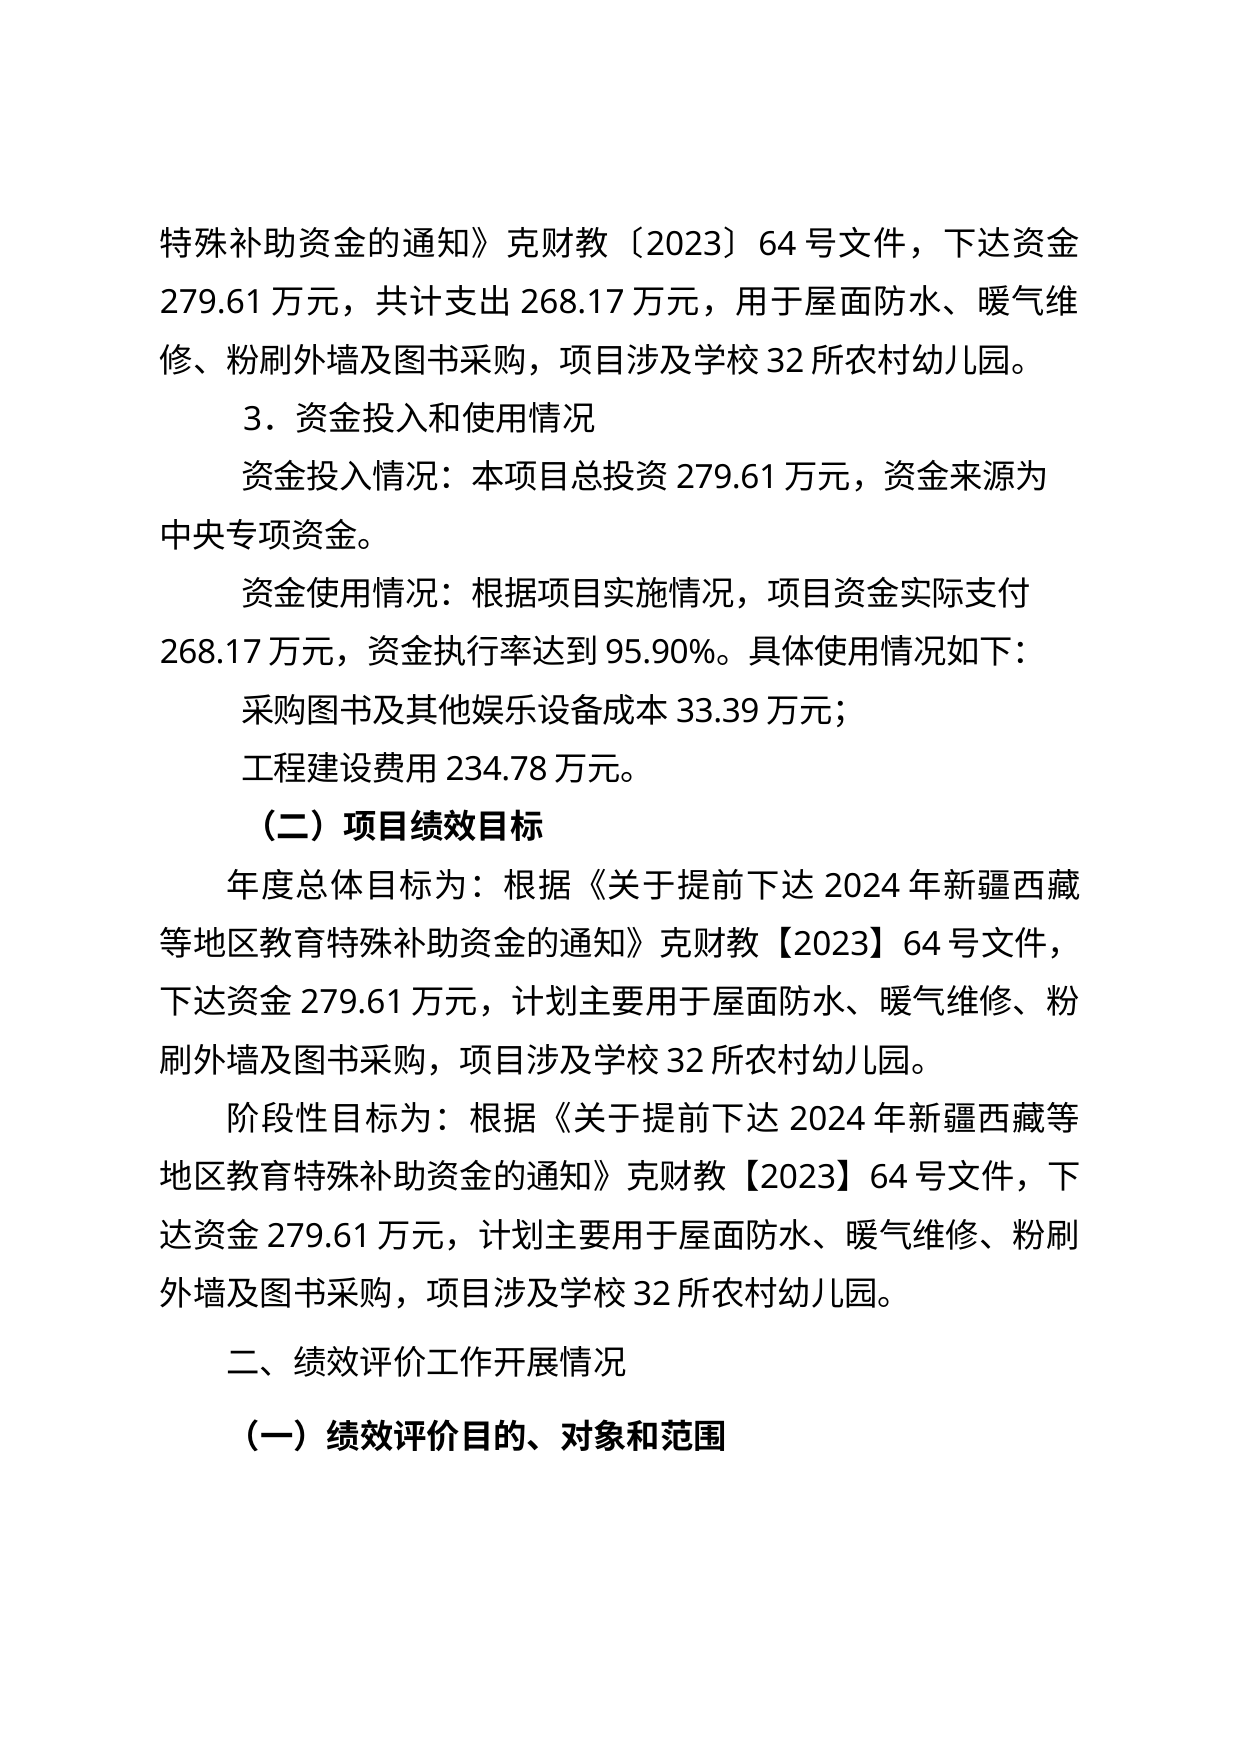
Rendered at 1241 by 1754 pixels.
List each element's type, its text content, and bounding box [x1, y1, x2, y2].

text 年度总体目标为：根据《关于提前下达2024年新疆西藏等地区教育特殊补助资金的通知》克财教【2023】64号文件，下达资金279.61万元，计划主要用于屋面防水、暖气维修、粉刷外墙及图书采购，项目涉及学校32所农村幼儿园。 [159, 850, 1081, 1084]
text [159, 209, 1081, 384]
text 资金使用情况：根据项目实施情况，项目资金实际支付268.17万元，资金执行率达到95.90%。具体使用情况如下： [159, 559, 1081, 675]
text 阶段性目标为：根据《关于提前下达2024年新疆西藏等地区教育特殊补助资金的通知》克财教【2023】64号文件，下达资金279.61万元，计划主要用于屋面防水、暖气维修、粉刷外墙及图书采购，项目涉及学校32所农村幼儿园。 [159, 1084, 1081, 1317]
text 工程建设费用234.78万元。 [159, 734, 1081, 792]
text 3．资金投入和使用情况 [159, 384, 1081, 442]
text （一）绩效评价目的、对象和范围 [159, 1402, 1085, 1525]
text 采购图书及其他娱乐设备成本33.39万元； [159, 675, 1081, 734]
text （二）项目绩效目标 [159, 792, 1081, 850]
text 二、绩效评价工作开展情况 [159, 1317, 1081, 1402]
text 资金投入情况：本项目总投资279.61万元，资金来源为中央专项资金。 [159, 442, 1081, 559]
